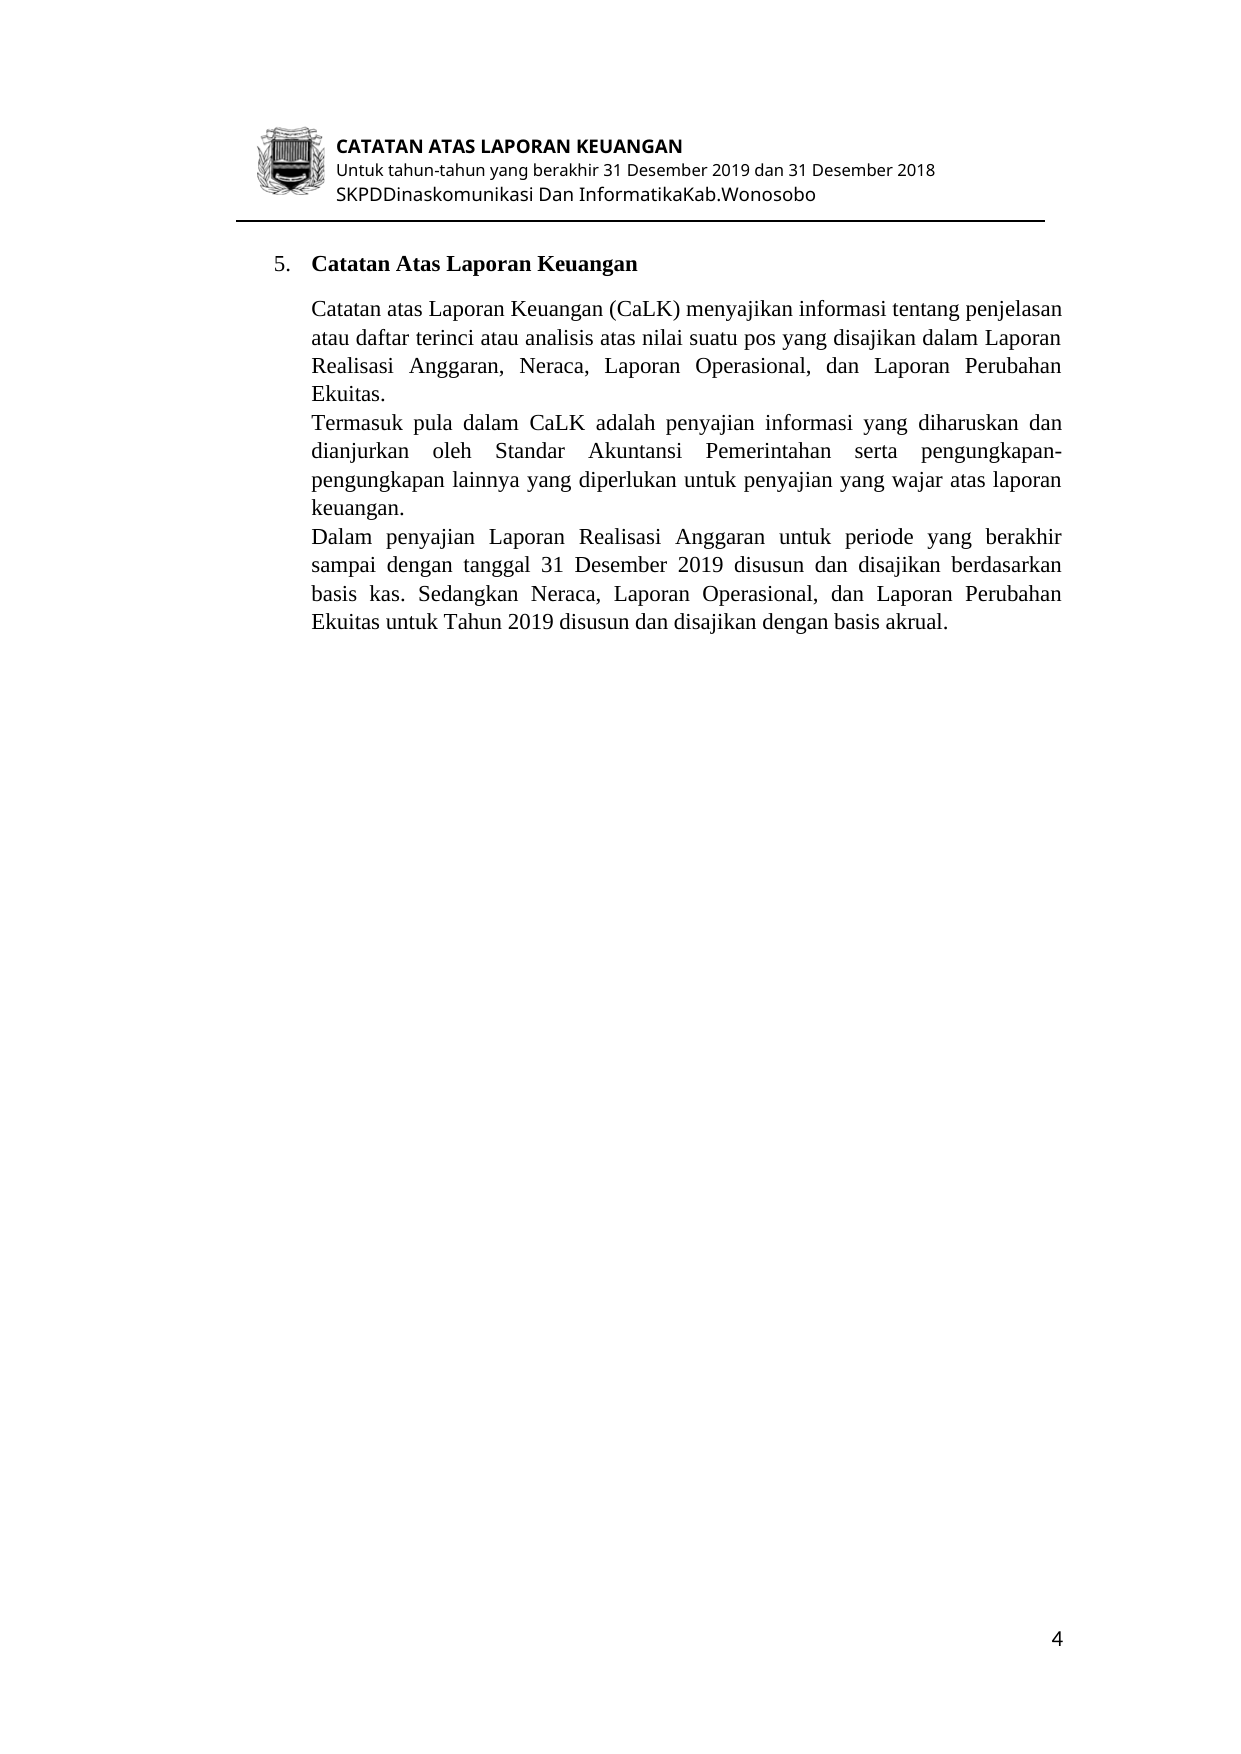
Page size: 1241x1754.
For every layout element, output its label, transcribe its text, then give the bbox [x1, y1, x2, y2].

picture [247, 120, 325, 199]
text Catatan atas Laporan Keuangan (CaLK) menyajikan informasi tentang penjelasan atau daftar terinci atau analisis atas nilai suatu pos yang disajikan dalam Laporan Realisasi Anggaran, Neraca, Laporan Operasional, dan Laporan Perubahan Ekuitas. Termasuk pula dalam CaLK adalah penyajian informasi yang diharuskan dan dianjurkan oleh Standar Akuntansi Pemerintahan serta pengungkapan-pengungkapan lainnya yang diperlukan untuk penyajian yang wajar atas laporan keuangan. Dalam penyajian Laporan Realisasi Anggaran untuk periode yang berakhir sampai dengan tanggal 31 Desember 2019 disusun dan disajikan berdasarkan basis kas. Sedangkan Neraca, Laporan Operasional, dan Laporan Perubahan Ekuitas untuk Tahun 2019 disusun dan disajikan dengan basis akrual. [311, 295, 1063, 634]
list Catatan Atas Laporan Keuangan [274, 250, 1063, 276]
